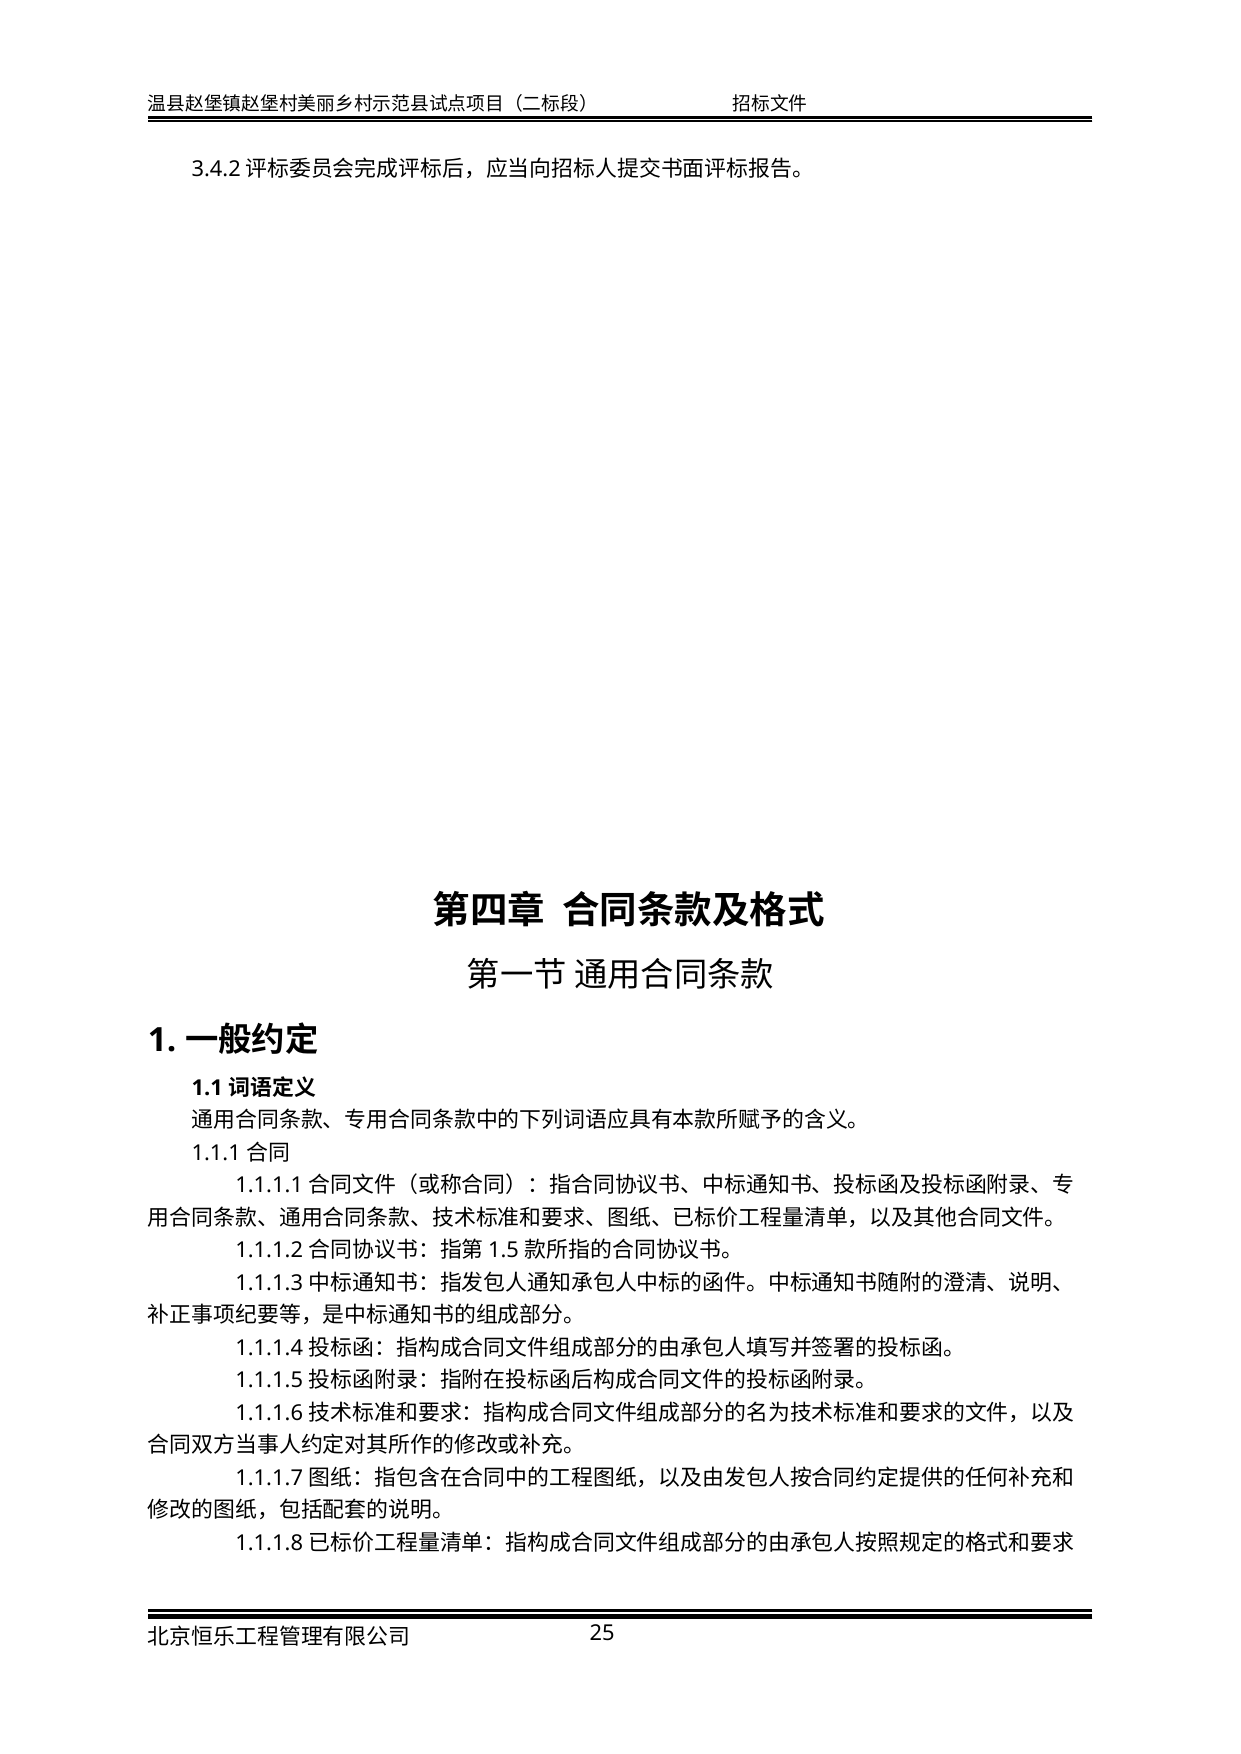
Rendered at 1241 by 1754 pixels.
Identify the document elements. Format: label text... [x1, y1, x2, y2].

text 3.4.2评标委员会完成评标后，应当向招标人提交书面评标报告。 [148, 151, 1092, 183]
text 1.1.1.3 中标通知书：指发包人通知承包人中标的函件。中标通知书随附的澄清、说明、补正事项纪要等，是中标通知书的组成部分。 [148, 1264, 1092, 1329]
text 通用合同条款、专用合同条款中的下列词语应具有本款所赋予的含义。 [148, 1102, 1092, 1134]
text 1.1.1.2 合同协议书：指第1.5 款所指的合同协议书。 [148, 1232, 1092, 1264]
text 1.1.1.4 投标函：指构成合同文件组成部分的由承包人填写并签署的投标函。 [148, 1329, 1092, 1362]
text 第一节 通用合同条款 [148, 939, 1092, 1004]
text 1.1.1.6 技术标准和要求：指构成合同文件组成部分的名为技术标准和要求的文件，以及合同双方当事人约定对其所作的修改或补充。 [148, 1394, 1092, 1459]
text 1.1.1 合同 [148, 1134, 1092, 1167]
text 1.1.1.7 图纸：指包含在合同中的工程图纸，以及由发包人按合同约定提供的任何补充和修改的图纸，包括配套的说明。 [148, 1459, 1092, 1524]
subtitle 1. 一般约定 [148, 1004, 1092, 1069]
text 1.1.1.1 合同文件（或称合同）：指合同协议书、中标通知书、投标函及投标函附录、专用合同条款、通用合同条款、技术标准和要求、图纸、已标价工程量清单，以及其他合同文件。 [148, 1167, 1092, 1232]
text 第四章 合同条款及格式 [148, 874, 1092, 939]
text 1.1 词语定义 [148, 1069, 1092, 1102]
text 1.1.1.5 投标函附录：指附在投标函后构成合同文件的投标函附录。 [148, 1362, 1092, 1394]
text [148, 1524, 1092, 1557]
